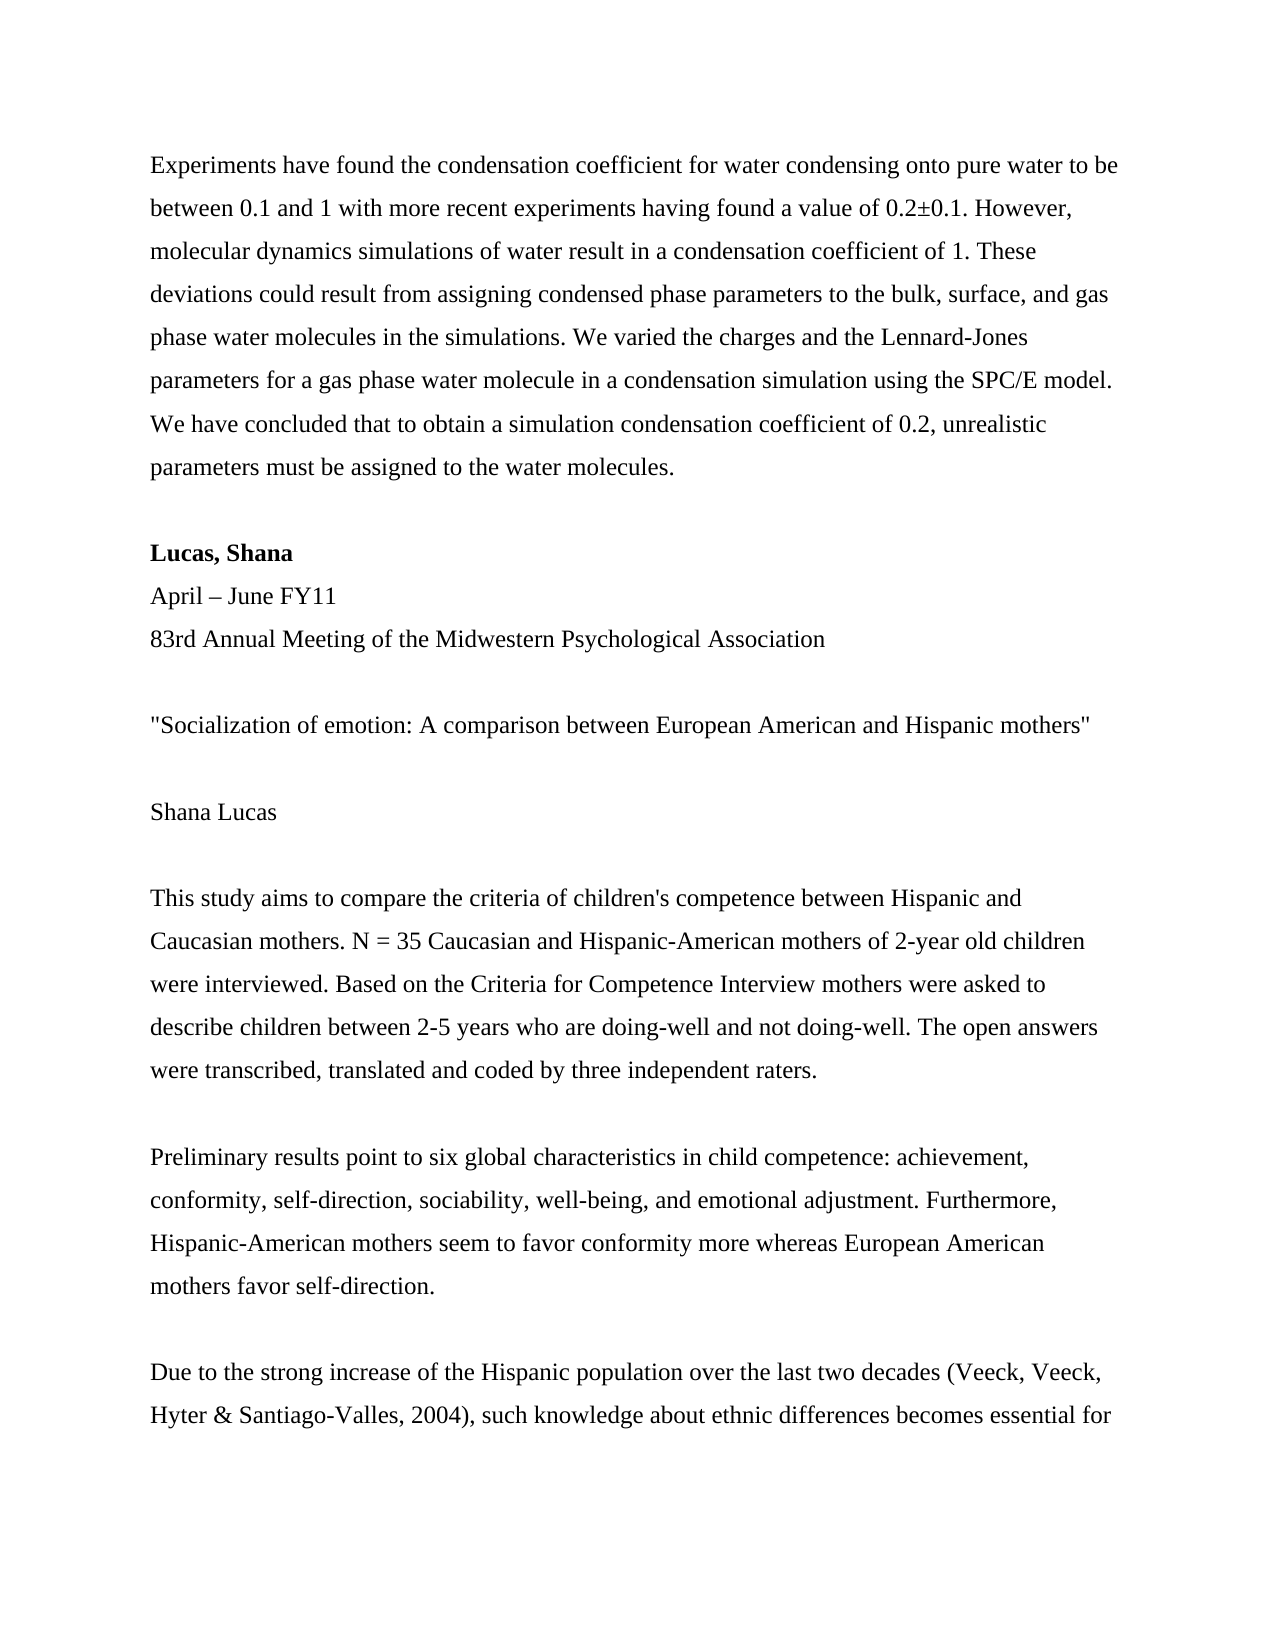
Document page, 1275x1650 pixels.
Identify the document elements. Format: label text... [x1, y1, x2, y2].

text This study aims to compare the criteria of children's competence between Hispanic and Caucasian mothers. N = 35 Caucasian and Hispanic-American mothers of 2-year old children were interviewed. Based on the Criteria for Competence Interview mothers were asked to describe children between 2-5 years who are doing-well and not doing-well. The open answers were transcribed, translated and coded by three independent raters. [150, 883, 1125, 1084]
text Preliminary results point to six global characteristics in child competence: achievement, conformity, self-direction, sociability, well-being, and emotional adjustment. Furthermore, Hispanic-American mothers seem to favor conformity more whereas European American mothers favor self-direction. [150, 1142, 1125, 1300]
text 83rd Annual Meeting of the Midwestern Psychological Association [150, 624, 1125, 653]
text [150, 1357, 1125, 1429]
text Shana Lucas [150, 797, 1125, 826]
text April – June FY11 [150, 581, 1125, 610]
text Lucas, Shana [150, 538, 1125, 567]
text "Socialization of emotion: A comparison between European American and Hispanic mothers" [150, 711, 1125, 739]
text Experiments have found the condensation coefficient for water condensing onto pure water to be between 0.1 and 1 with more recent experiments having found a value of 0.2±0.1. However, molecular dynamics simulations of water result in a condensation coefficient of 1. These deviations could result from assigning condensed phase parameters to the bulk, surface, and gas phase water molecules in the simulations. We varied the charges and the Lennard-Jones parameters for a gas phase water molecule in a condensation simulation using the SPC/E model. We have concluded that to obtain a simulation condensation coefficient of 0.2, unrealistic parameters must be assigned to the water molecules. [150, 150, 1125, 481]
